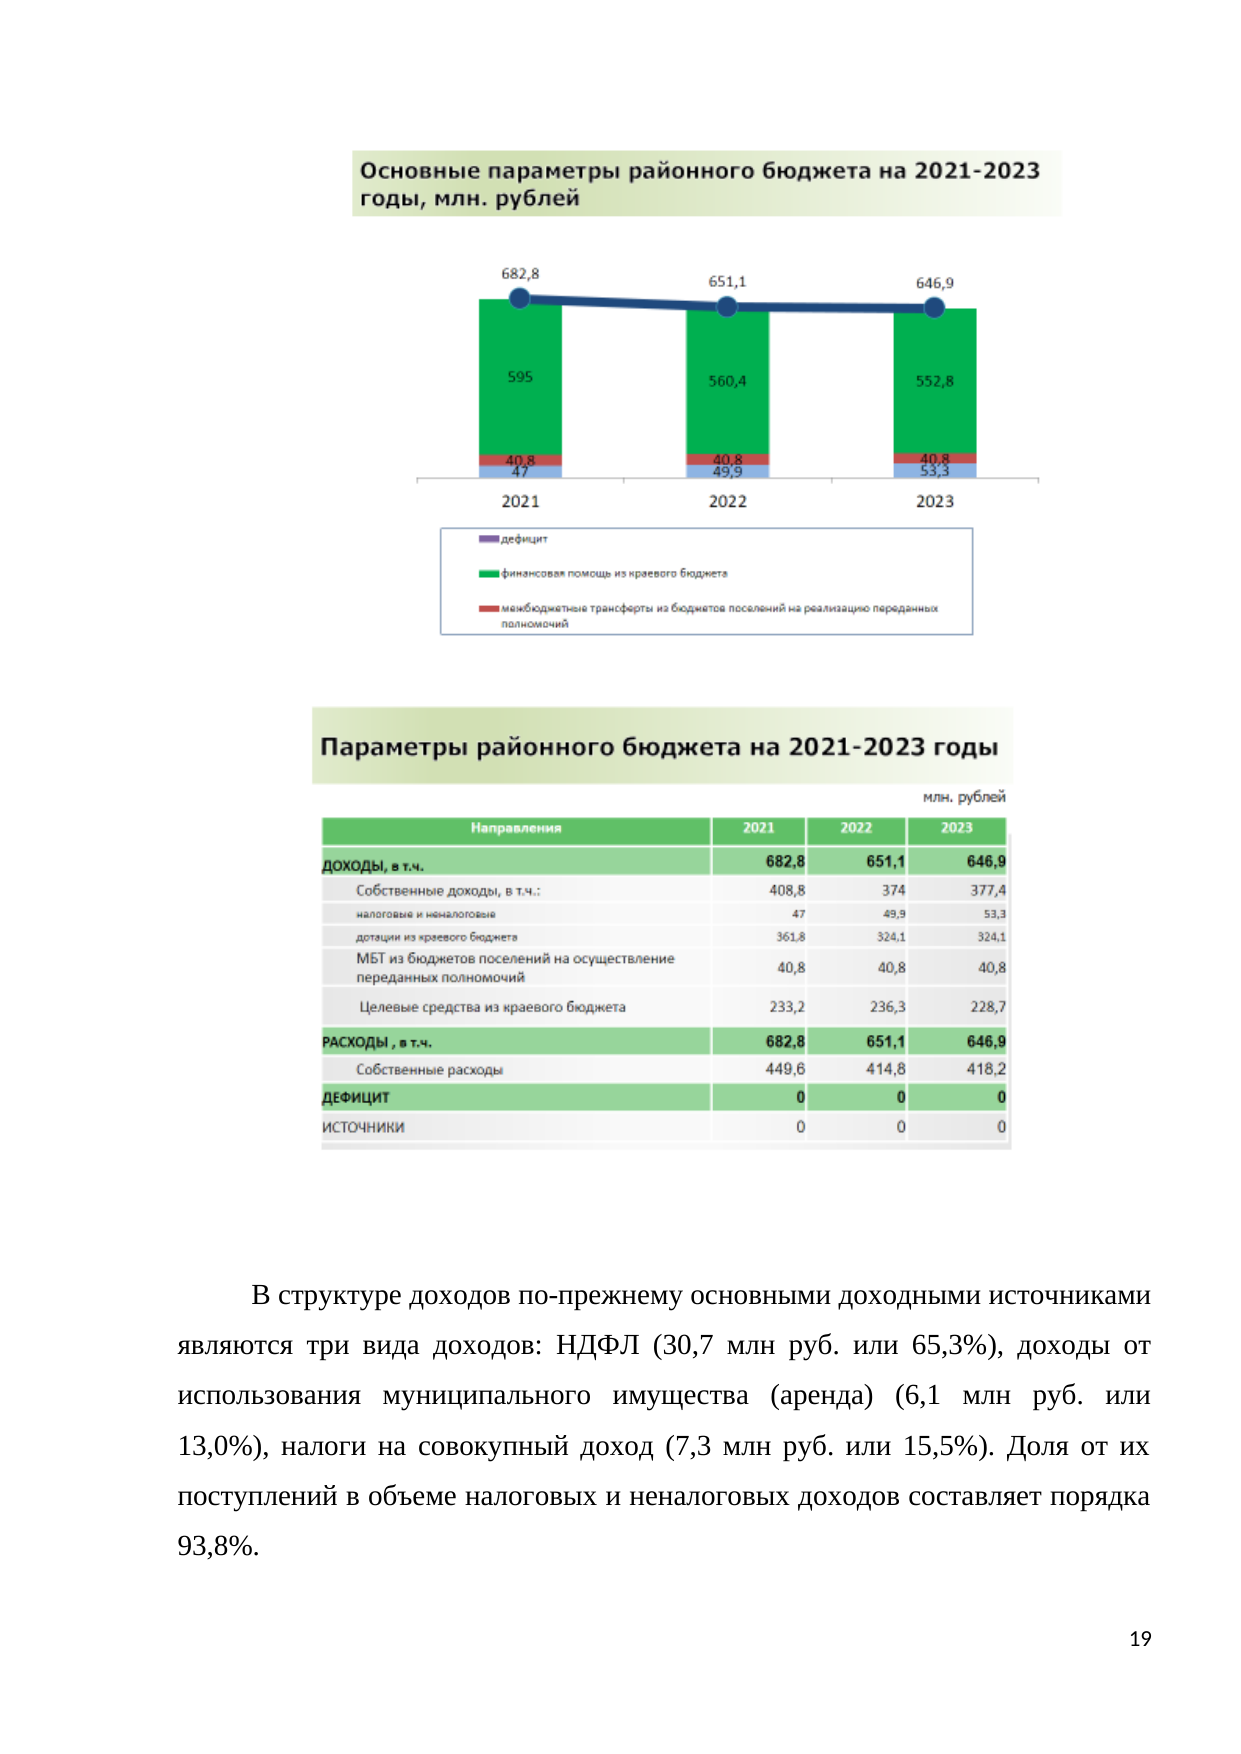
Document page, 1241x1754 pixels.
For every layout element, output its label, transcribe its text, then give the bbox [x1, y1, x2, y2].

picture [289, 118, 1077, 1244]
text В структуре доходов по-прежнему основными доходными источниками являются три вида доходов: НДФЛ (30,7 млн руб. или 65,3%), доходы от использования муниципального имущества (аренда) (6,1 млн руб. или 13,0%), налоги на совокупный доход (7,3 млн руб. или 15,5%). Доля от их поступлений в объеме налоговых и неналоговых доходов составляет порядка 93,8%. [177, 1277, 1152, 1562]
